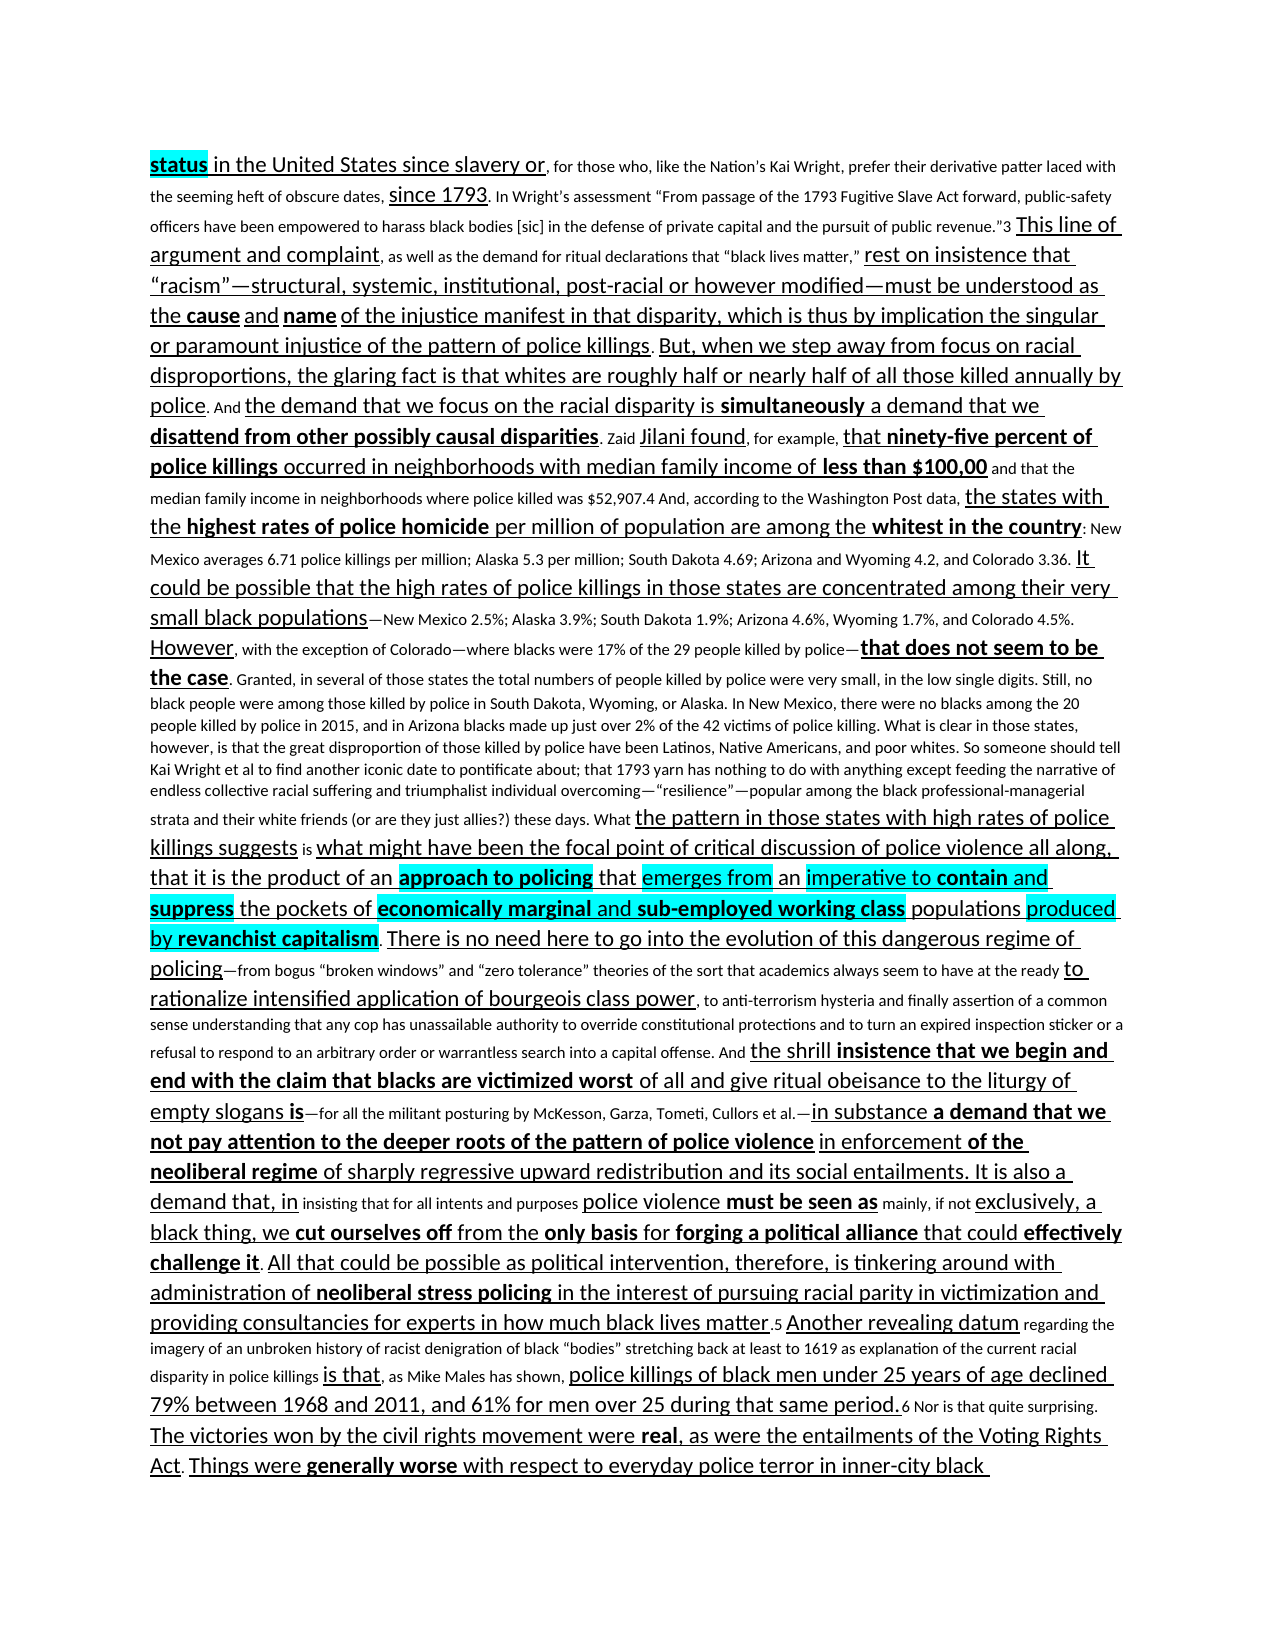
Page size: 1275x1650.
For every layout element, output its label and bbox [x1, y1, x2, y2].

text [150, 150, 1125, 1479]
